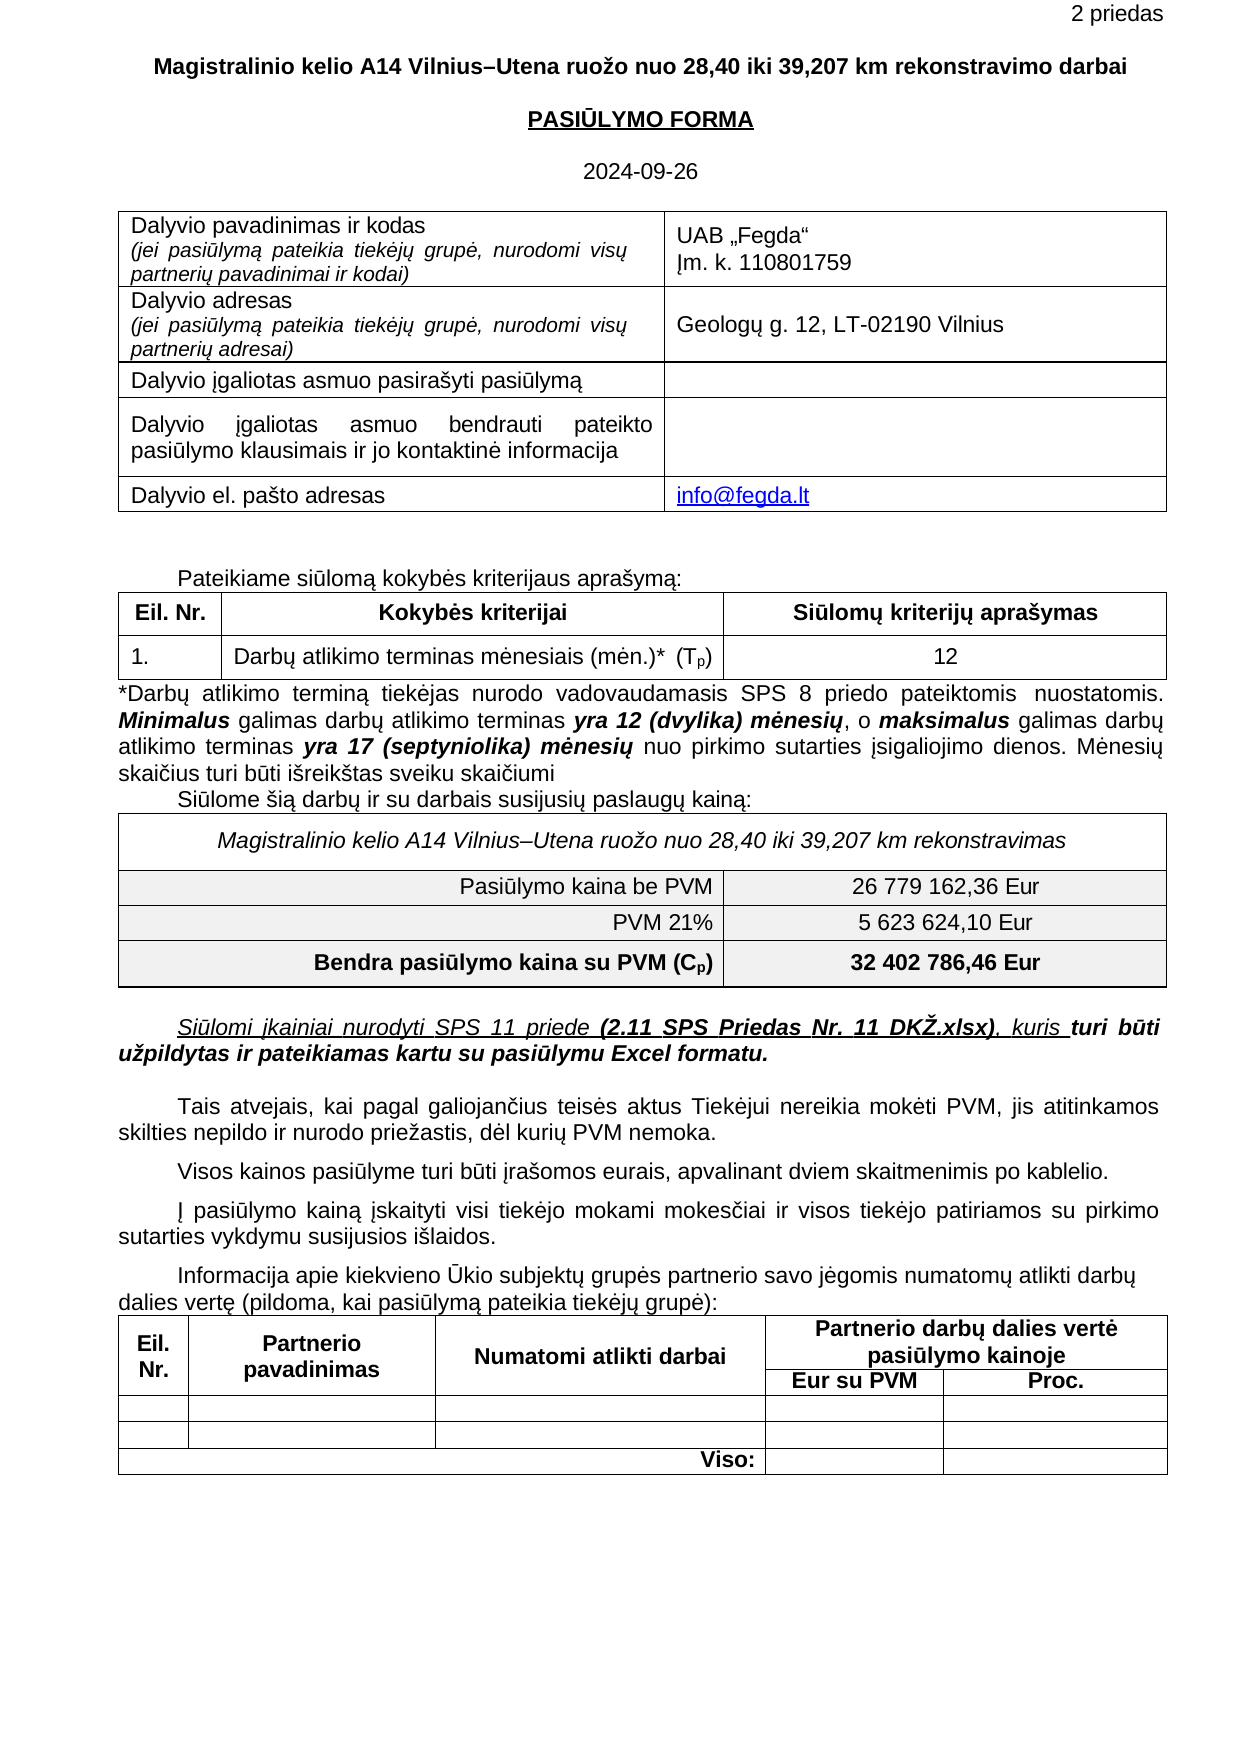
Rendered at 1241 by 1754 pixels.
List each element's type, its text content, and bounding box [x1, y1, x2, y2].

text Pateikiame siūlomą kokybės kriterijaus aprašymą: [177, 565, 1178, 592]
table_cell [766, 1396, 943, 1421]
table_header Partnerio pavadinimas [189, 1316, 435, 1395]
table_header Dalyvio pavadinimas ir kodas (jei pasiūlymą pateikia tiekėjų grupė, nurodomi visų partnerių pavadinimai ir kodai) [119, 212, 664, 286]
table_cell Darbų atlikimo terminas mėnesiais (mėn.)* (Tp) [222, 636, 723, 679]
table_cell Eur su PVM [766, 1370, 943, 1395]
text 2 priedas [0, 0, 1164, 26]
table_cell 26 779 162,36 Eur [724, 871, 1166, 905]
table_cell Dalyvio įgaliotas asmuo bendrauti pateikto pasiūlymo klausimais ir jo kontaktinė informacija [119, 398, 664, 476]
table_cell [189, 1422, 435, 1447]
table_cell [665, 398, 1166, 476]
table_cell [119, 1422, 188, 1447]
table_cell Pasiūlymo kaina be PVM [119, 871, 723, 905]
text 2024-09-26 [104, 158, 1178, 185]
table_header UAB „Fegda“ Įm. k. 110801759 [665, 212, 1166, 286]
text Visos kainos pasiūlyme turi būti įrašomos eurais, apvalinant dviem skaitmenimis po kablelio. [177, 1158, 1178, 1184]
text Tais atvejais, kai pagal galiojančius teisės aktus Tiekėjui nereikia mokėti PVM, jis atitinkamos skilties nepildo ir nurodo priežastis, dėl kurių PVM nemoka. [118, 1093, 1178, 1146]
table_cell 5 623 624,10 Eur [724, 906, 1166, 940]
table_cell Dalyvio adresas (jei pasiūlymą pateikia tiekėjų grupė, nurodomi visų partnerių adresai) [119, 287, 664, 361]
table_cell [436, 1396, 765, 1421]
table_cell 32 402 786,46 Eur [724, 941, 1166, 986]
table_cell PVM 21% [119, 906, 723, 940]
table_header Eil. Nr. [119, 1316, 188, 1395]
table_cell [766, 1422, 943, 1447]
table_header Partnerio darbų dalies vertė pasiūlymo kainoje [766, 1316, 1167, 1368]
table_header Siūlomų kriterijų aprašymas [724, 593, 1166, 635]
table_header Numatomi atlikti darbai [436, 1316, 765, 1395]
table_cell Dalyvio įgaliotas asmuo pasirašyti pasiūlymą [119, 363, 664, 397]
table_cell 1. [119, 636, 221, 679]
table_cell [944, 1449, 1167, 1474]
table_cell Geologų g. 12, LT-02190 Vilnius [665, 287, 1166, 361]
table_cell info@fegda.lt [665, 477, 1166, 511]
table_cell Viso: [119, 1449, 765, 1474]
text *Darbų atlikimo terminą tiekėjas nurodo vadovaudamasis SPS 8 priedo pateiktomis nuostatomis. Minimalus galimas darbų atlikimo terminas yra 12 (dvylika) mėnesių, o maksimalus galimas darbų atlikimo terminas yra 17 (septyniolika) mėnesių nuo pirkimo sutarties įsigaliojimo dienos. Mėnesių skaičius turi būti išreikštas sveiku skaičiumi [118, 680, 1164, 786]
table_cell Dalyvio el. pašto adresas [119, 477, 664, 511]
table_cell Bendra pasiūlymo kaina su PVM (Cp) [119, 941, 723, 986]
table_cell [944, 1422, 1167, 1447]
text Siūlome šią darbų ir su darbais susijusių paslaugų kainą: [177, 786, 1178, 812]
subtitle Magistralinio kelio A14 Vilnius–Utena ruožo nuo 28,40 iki 39,207 km rekonstravimo darbai PASIŪLYMO FORMA [153, 53, 1178, 132]
table_cell 12 [724, 636, 1166, 679]
text Siūlomi įkainiai nurodyti SPS 11 priede (2.11 SPS Priedas Nr. 11 DKŽ.xlsx), kuris turi būti užpildytas ir pateikiamas kartu su pasiūlymu Excel formatu. [118, 1013, 1178, 1066]
table_cell [189, 1396, 435, 1421]
table_cell [665, 363, 1166, 397]
table_cell Proc. [944, 1370, 1167, 1395]
table_cell [119, 1396, 188, 1421]
table_cell [766, 1449, 943, 1474]
table_header Kokybės kriterijai [222, 593, 723, 635]
table_header Eil. Nr. [119, 593, 221, 635]
table_header Magistralinio kelio A14 Vilnius–Utena ruožo nuo 28,40 iki 39,207 km rekonstravimas [119, 814, 1166, 869]
table_cell [944, 1396, 1167, 1421]
text Į pasiūlymo kainą įskaityti visi tiekėjo mokami mokesčiai ir visos tiekėjo patiriamos su pirkimo sutarties vykdymu susijusios išlaidos. [118, 1197, 1178, 1249]
table_cell [436, 1422, 765, 1447]
text Informacija apie kiekvieno Ūkio subjektų grupės partnerio savo jėgomis numatomų atlikti darbų dalies vertę (pildoma, kai pasiūlymą pateikia tiekėjų grupė): [118, 1262, 1178, 1315]
